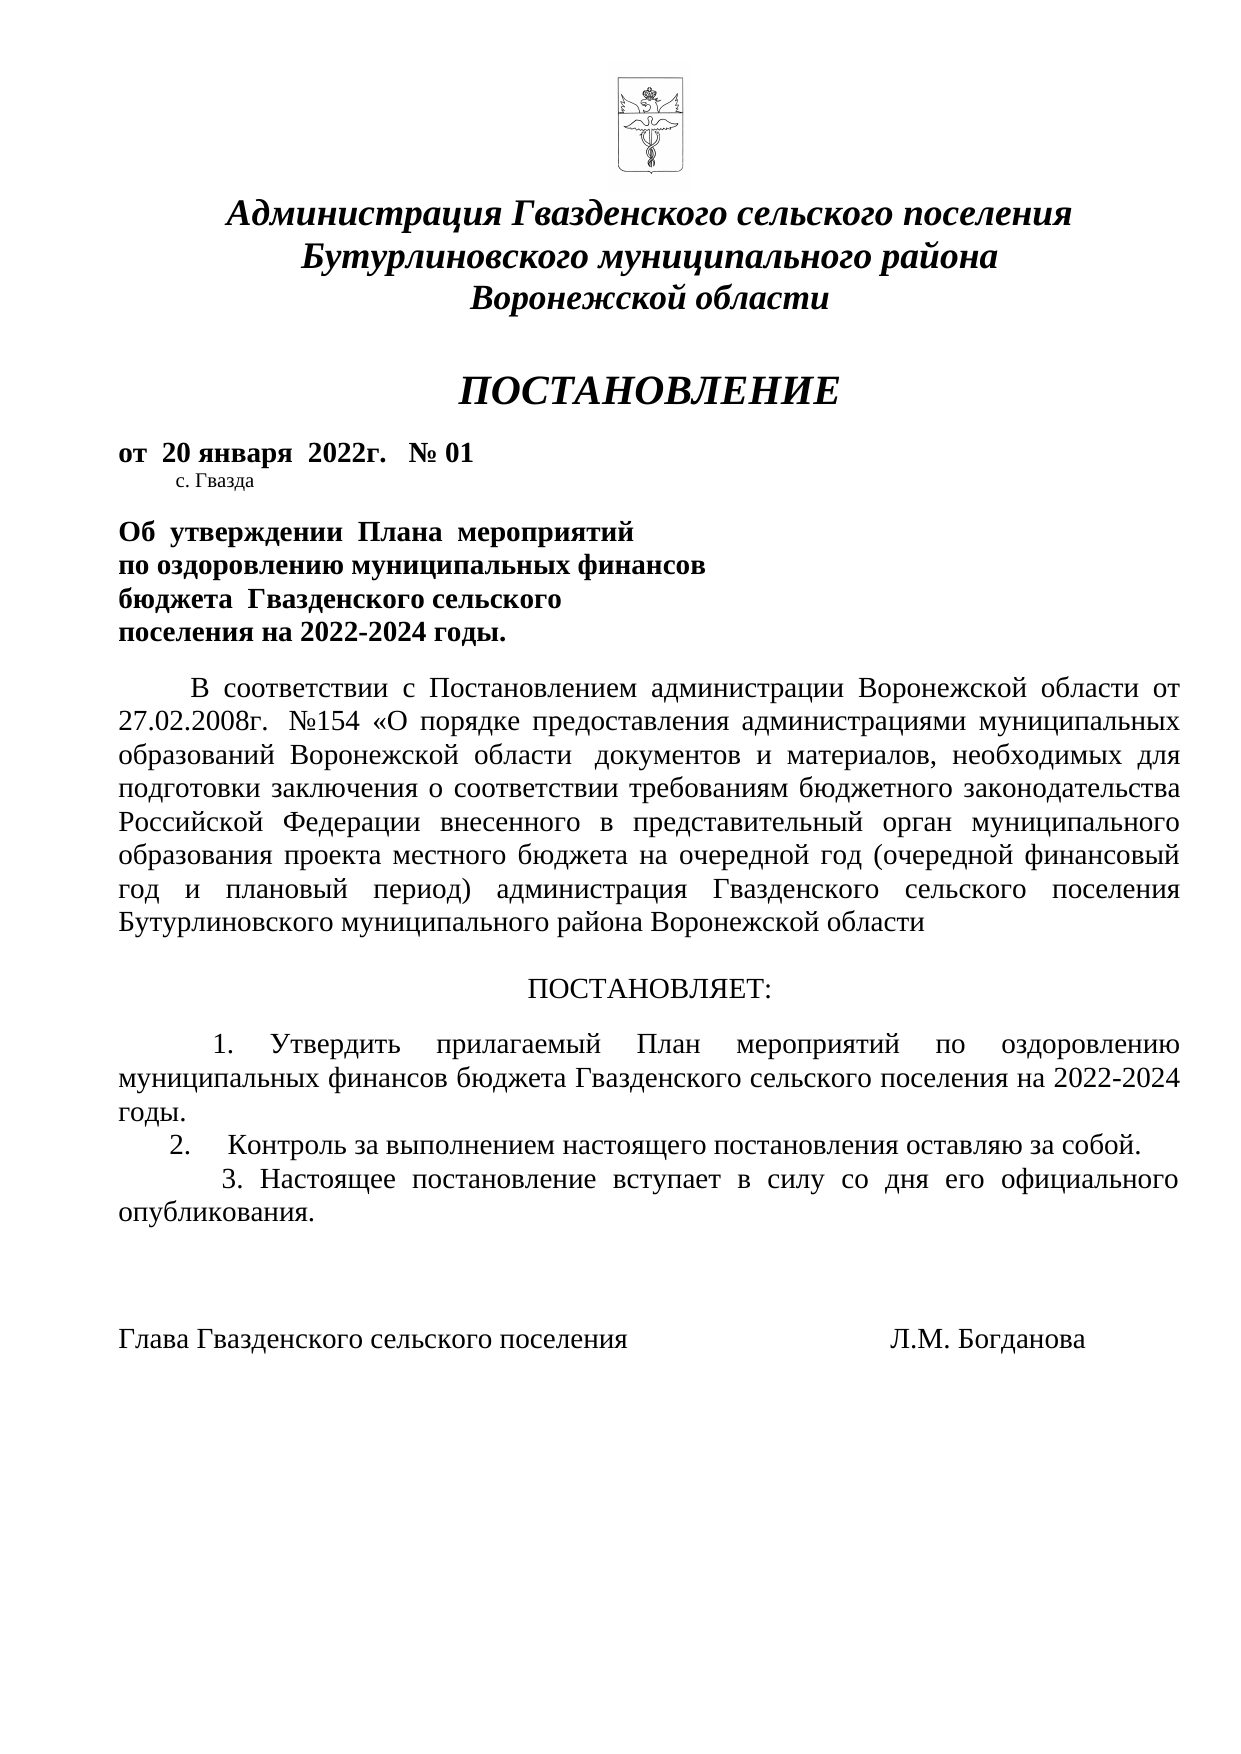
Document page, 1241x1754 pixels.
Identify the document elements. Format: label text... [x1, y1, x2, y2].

text Воронежской области [118, 277, 1181, 317]
text 3. Настоящее постановление вступает в силу со дня его официального опубликования. [118, 1161, 1181, 1228]
text 1. Утвердить прилагаемый План мероприятий по оздоровлению муниципальных финансов бюджета Гвазденского сельского поселения на 2022-2024 годы. [118, 1027, 1181, 1127]
text ПОСТАНОВЛЕНИЕ [118, 365, 1181, 413]
text Администрация Гвазденского сельского поселения Бутурлиновского муниципального района [118, 190, 1181, 277]
text В соответствии с Постановлением администрации Воронежской области от 27.02.2008г. №154 «О порядке предоставления администрациями муниципальных образований Воронежской области документов и материалов, необходимых для подготовки заключения о соответствии требованиям бюджетного законодательства Российской Федерации внесенного в представительный орган муниципального образования проекта местного бюджета на очередной год (очередной финансовый год и плановый период) администрация Гвазденского сельского поселения Бутурлиновского муниципального района Воронежской области [118, 670, 1181, 938]
text Об утверждении Плана мероприятий [118, 514, 1181, 547]
text по оздоровлению муниципальных финансов [118, 547, 1181, 581]
text 2. Контроль за выполнением настоящего постановления оставляю за собой. [118, 1127, 1181, 1161]
text с. Гвазда [118, 468, 1181, 492]
text Глава Гвазденского сельского поселения Л.М. Богданова [118, 1321, 1181, 1355]
text бюджета Гвазденского сельского [118, 581, 1181, 614]
text поселения на 2022-2024 годы. [118, 614, 1181, 648]
picture [609, 59, 691, 191]
text ПОСТАНОВЛЯЕТ: [118, 972, 1181, 1005]
text от 20 января 2022г. № 01 [118, 435, 1181, 468]
